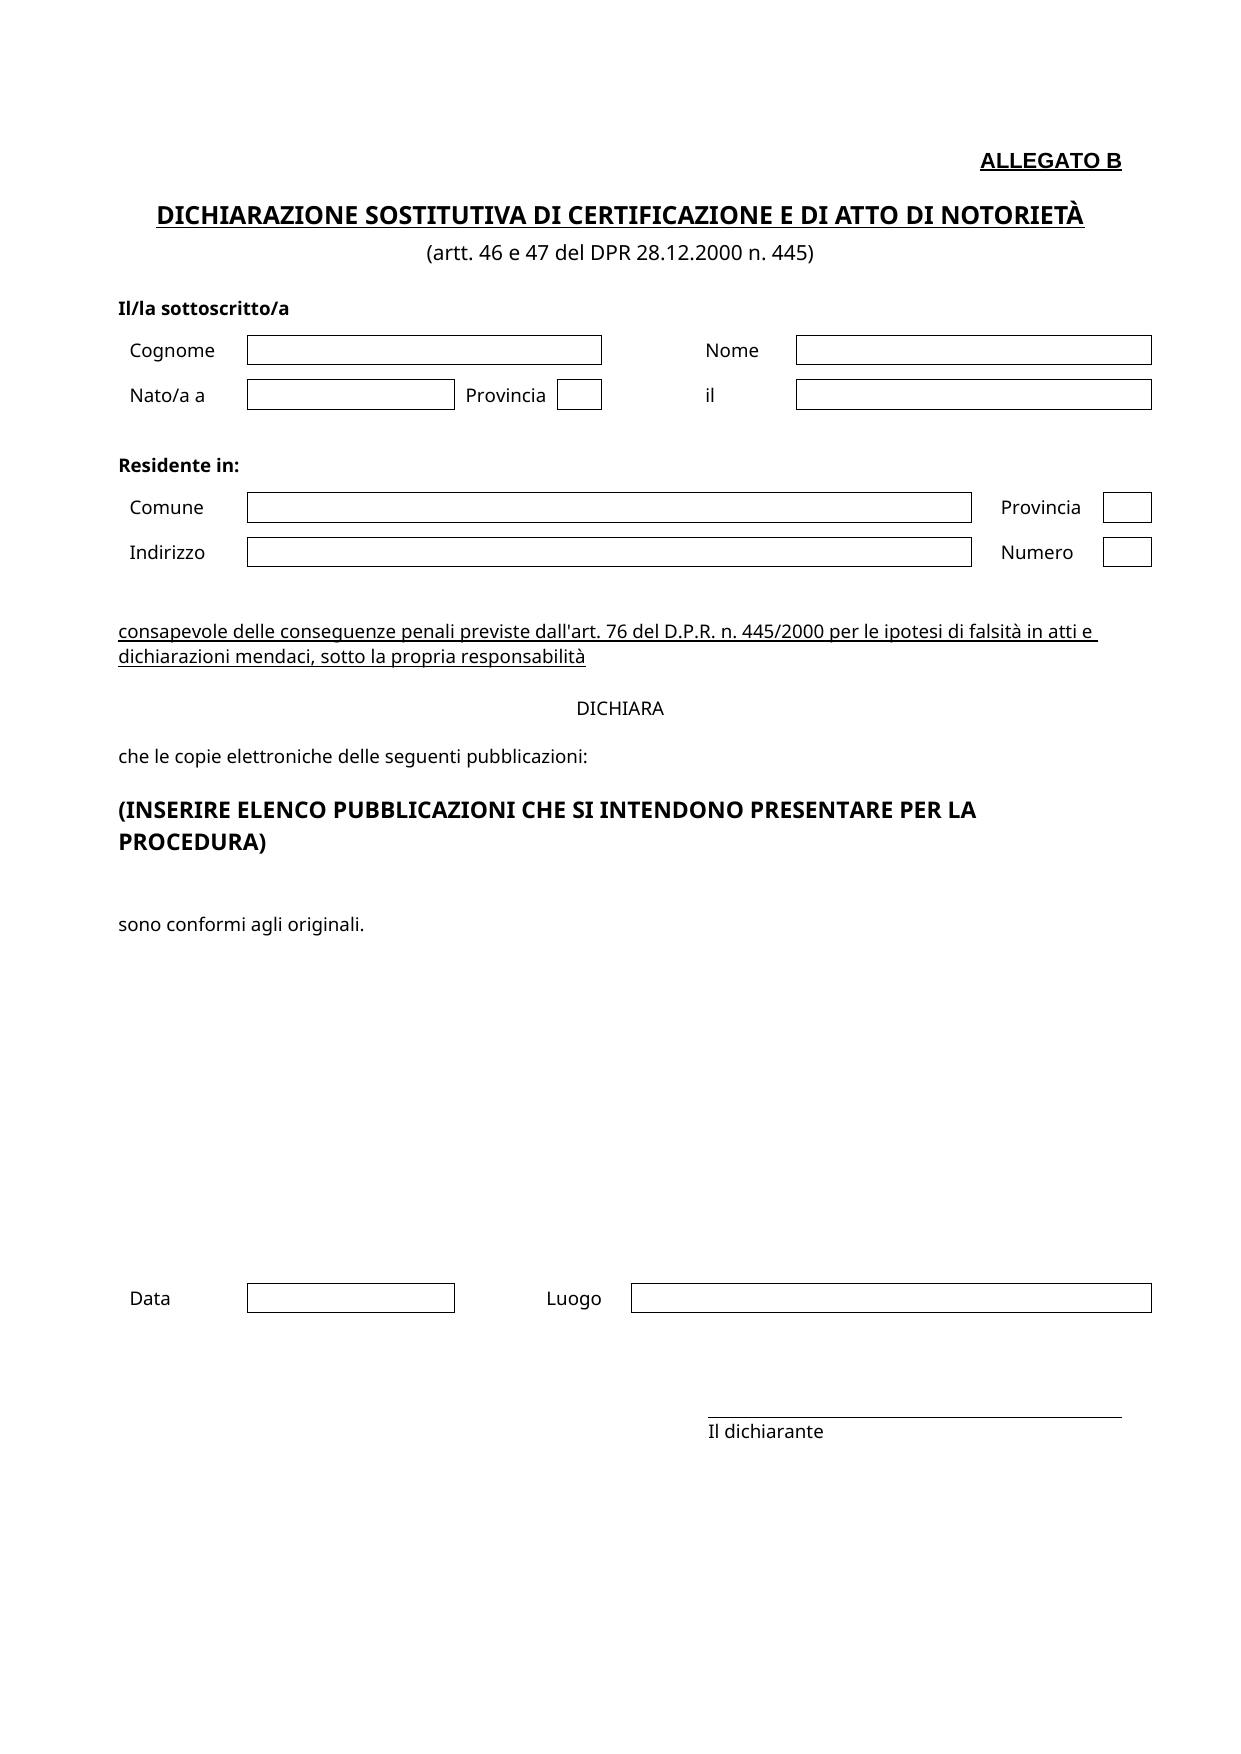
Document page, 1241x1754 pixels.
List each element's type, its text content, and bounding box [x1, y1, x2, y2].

text Il/la sottoscritto/a [118, 295, 1122, 321]
table_header [1104, 538, 1151, 566]
table_header [558, 380, 601, 409]
table_header il [602, 379, 796, 409]
table_header [248, 380, 454, 409]
table_header Cognome [118, 335, 247, 364]
text Residente in: [118, 452, 1122, 478]
table_header Numero [972, 537, 1103, 566]
table_header Nome [602, 335, 796, 364]
text Il dichiarante [708, 1418, 1122, 1444]
text consapevole delle conseguenze penali previste dall'art. 76 del D.P.R. n. 445/2000 per le ipotesi di falsità in atti e dichiarazioni mendaci, sotto la propria responsabilità [118, 618, 1152, 669]
text ALLEGATO B [591, 148, 1122, 173]
table_header [248, 1284, 454, 1312]
table_header Provincia [455, 379, 557, 409]
table_header [248, 336, 601, 364]
table_header Nato/a a [118, 379, 247, 409]
table_header [632, 1284, 1151, 1312]
text DICHIARA [118, 695, 1122, 720]
table_header Luogo [455, 1283, 631, 1312]
text (artt. 46 e 47 del DPR 28.12.2000 n. 445) [118, 238, 1122, 267]
text (INSERIRE ELENCO PUBBLICAZIONI CHE SI INTENDONO PRESENTARE PER LA PROCEDURA) [118, 794, 1122, 885]
table_header [1104, 493, 1151, 522]
table_header [248, 538, 971, 566]
table_header [797, 380, 1151, 409]
table_header [248, 493, 971, 522]
text che le copie elettroniche delle seguenti pubblicazioni: [118, 743, 1122, 769]
table_header Indirizzo [118, 537, 247, 566]
table_header Data [118, 1283, 247, 1312]
title DICHIARAZIONE SOSTITUTIVA DI CERTIFICAZIONE E DI ATTO DI NOTORIETÀ [118, 198, 1122, 232]
text sono conformi agli originali. [118, 911, 1122, 936]
table_header Provincia [972, 492, 1103, 522]
table_header Comune [118, 492, 247, 522]
table_header [797, 336, 1151, 364]
